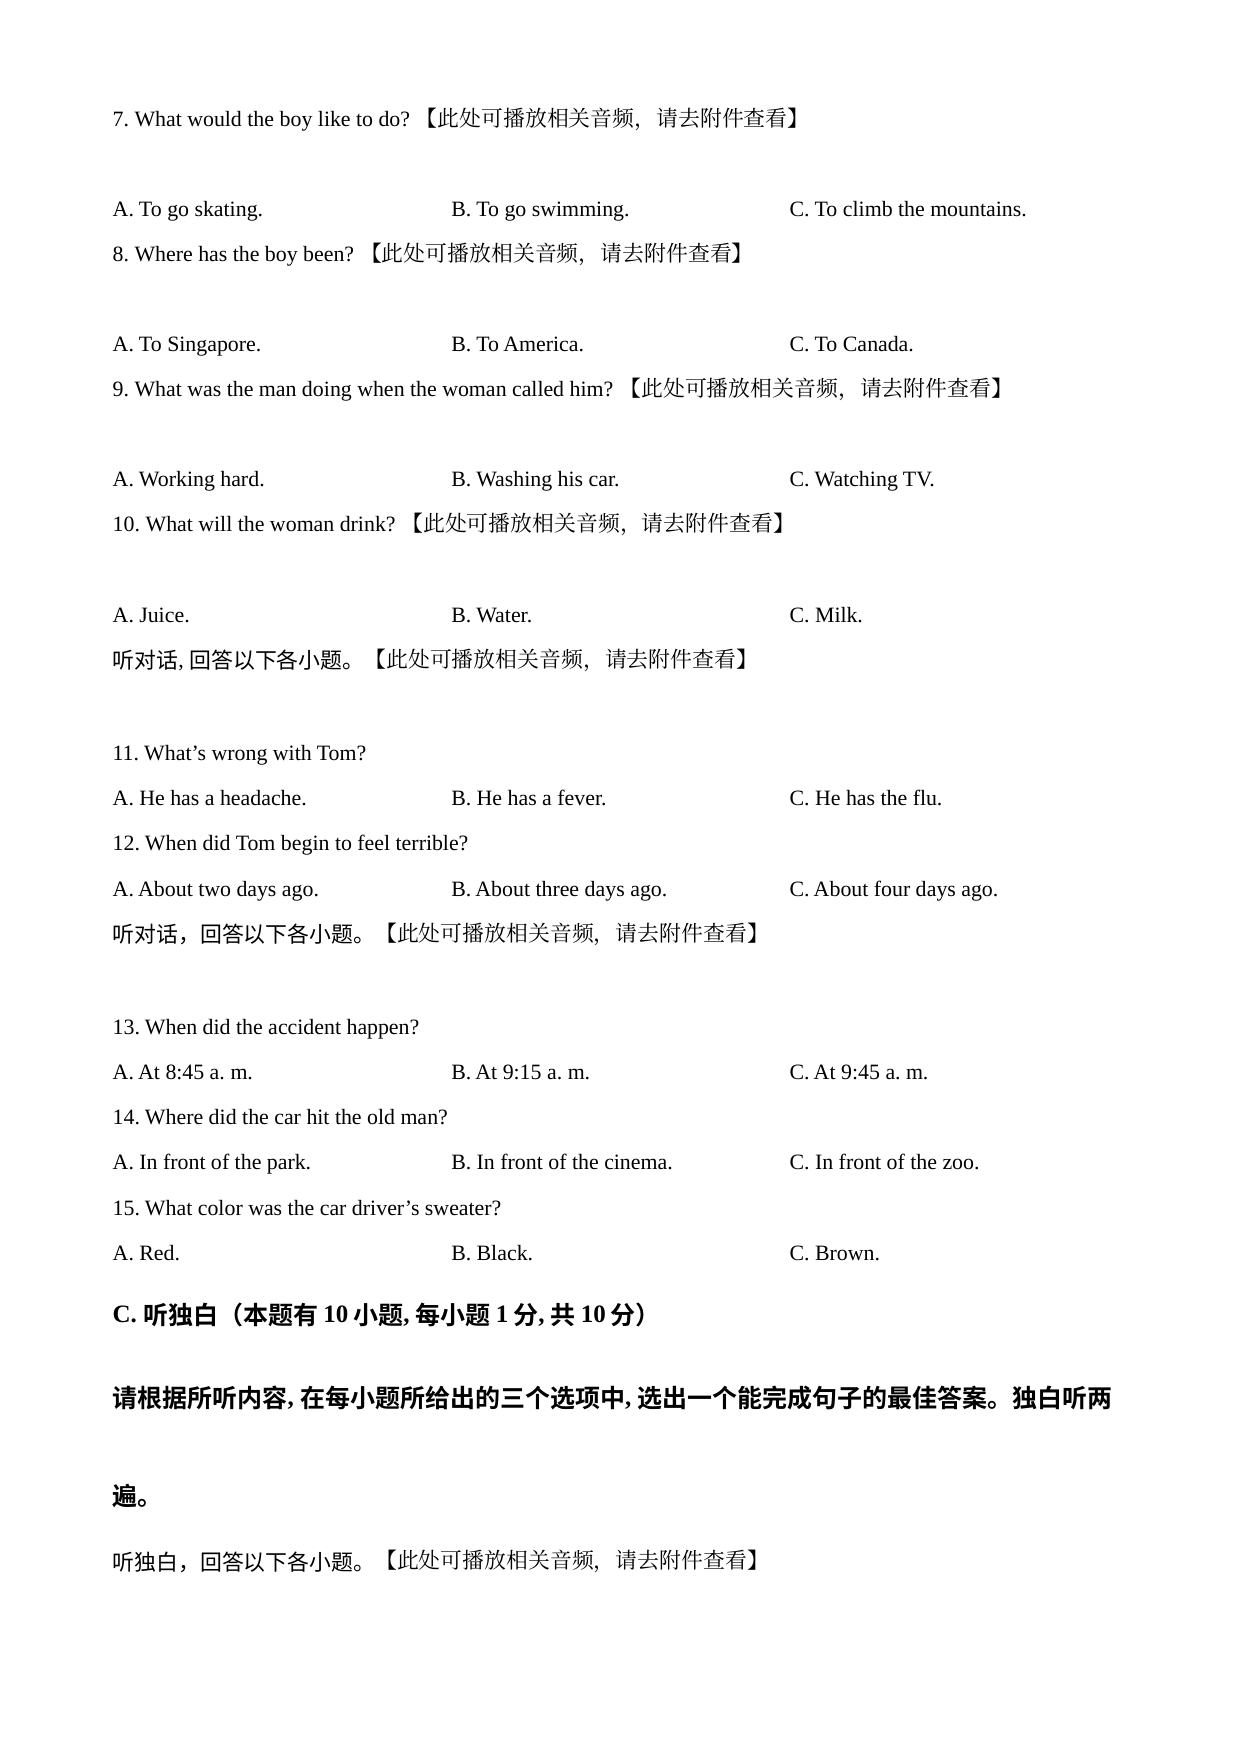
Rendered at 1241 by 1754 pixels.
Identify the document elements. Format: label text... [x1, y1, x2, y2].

text 请根据所听内容, 在每小题所给出的三个选项中, 选出一个能完成句子的最佳答案。独白听两遍。 [112, 1364, 1128, 1527]
text A. Juice. B. Water. C. Milk. [112, 598, 1128, 631]
text C. 听独白（本题有10小题, 每小题1分, 共10分） [112, 1281, 1128, 1346]
text A. He has a headache. B. He has a fever. C. He has the flu. [112, 782, 1128, 814]
text 听独白，回答以下各小题。【此处可播放相关音频，请去附件查看】 [112, 1545, 1128, 1577]
text 听对话, 回答以下各小题。【此处可播放相关音频，请去附件查看】 [112, 643, 1128, 676]
text 13. When did the accident happen? [112, 1010, 1128, 1043]
text A. Red. B. Black. C. Brown. [112, 1236, 1128, 1268]
text A. In front of the park. B. In front of the cinema. C. In front of the zoo. [112, 1146, 1128, 1178]
text 12. When did Tom begin to feel terrible? [112, 827, 1128, 859]
text 听对话，回答以下各小题。【此处可播放相关音频，请去附件查看】 [112, 917, 1128, 949]
text 15. What color was the car driver’s sweater? [112, 1191, 1128, 1223]
text A. Working hard. B. Washing his car. C. Watching TV. [112, 463, 1128, 495]
text 10. What will the woman drink? 【此处可播放相关音频，请去附件查看】 [112, 508, 1128, 540]
text 9. What was the man doing when the woman called him? 【此处可播放相关音频，请去附件查看】 [112, 372, 1128, 405]
text A. About two days ago. B. About three days ago. C. About four days ago. [112, 872, 1128, 904]
text 8. Where has the boy been? 【此处可播放相关音频，请去附件查看】 [112, 237, 1128, 270]
text A. At 8:45 a. m. B. At 9:15 a. m. C. At 9:45 a. m. [112, 1056, 1128, 1088]
text 11. What’s wrong with Tom? [112, 737, 1128, 769]
text A. To Singapore. B. To America. C. To Canada. [112, 327, 1128, 360]
text 7. What would the boy like to do? 【此处可播放相关音频，请去附件查看】 [112, 102, 1128, 134]
text A. To go skating. B. To go swimming. C. To climb the mountains. [112, 192, 1128, 224]
text 14. Where did the car hit the old man? [112, 1101, 1128, 1133]
